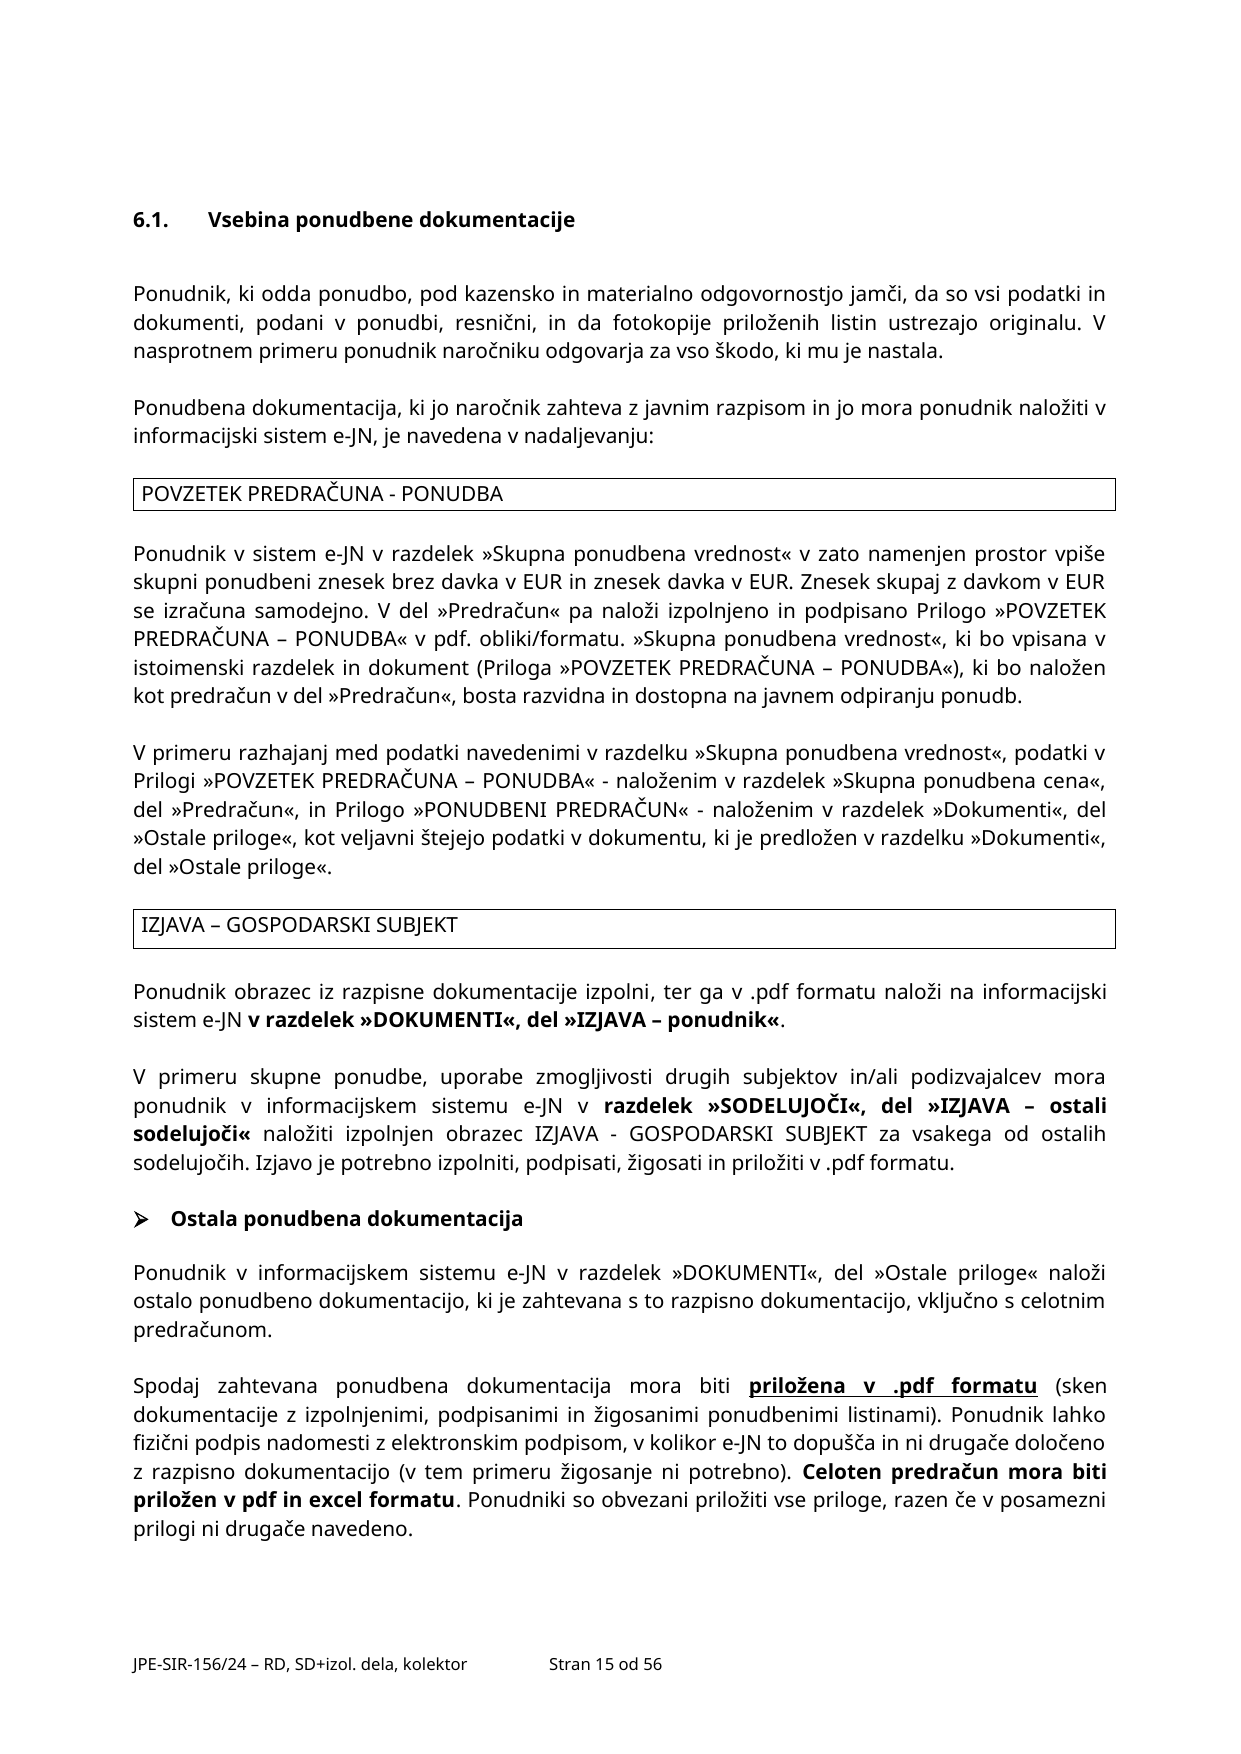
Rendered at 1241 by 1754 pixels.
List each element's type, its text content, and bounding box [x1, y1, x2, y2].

table_header IZJAVA – GOSPODARSKI SUBJEKT [134, 910, 1115, 947]
list Ostala ponudbena dokumentacija [133, 1204, 1107, 1233]
text Spodaj zahtevana ponudbena dokumentacija mora biti priložena v .pdf formatu (sken dokumentacije z izpolnjenimi, podpisanimi in žigosanimi ponudbenimi listinami). Ponudnik lahko fizični podpis nadomesti z elektronskim podpisom, v kolikor e-JN to dopušča in ni drugače določeno z razpisno dokumentacijo (v tem primeru žigosanje ni potrebno). Celoten predračun mora biti priložen v pdf in excel formatu. Ponudniki so obvezani priložiti vse priloge, razen če v posamezni prilogi ni drugače navedeno. [133, 1372, 1107, 1542]
text V primeru skupne ponudbe, uporabe zmogljivosti drugih subjektov in/ali podizvajalcev mora ponudnik v informacijskem sistemu e-JN v razdelek »SODELUJOČI«, del »IZJAVA – ostali sodelujoči« naložiti izpolnjen obrazec IZJAVA - GOSPODARSKI SUBJEKT za vsakega od ostalih sodelujočih. Izjavo je potrebno izpolniti, podpisati, žigosati in priložiti v .pdf formatu. [133, 1062, 1107, 1176]
text Ponudnik v informacijskem sistemu e-JN v razdelek »DOKUMENTI«, del »Ostale priloge« naloži ostalo ponudbeno dokumentacijo, ki je zahtevana s to razpisno dokumentacijo, vključno s celotnim predračunom. [133, 1258, 1107, 1343]
list Vsebina ponudbene dokumentacije [133, 206, 1107, 234]
text Ponudnik obrazec iz razpisne dokumentacije izpolni, ter ga v .pdf formatu naloži na informacijski sistem e-JN v razdelek »DOKUMENTI«, del »IZJAVA – ponudnik«. [133, 977, 1107, 1034]
text V primeru razhajanj med podatki navedenimi v razdelku »Skupna ponudbena vrednost«, podatki v Prilogi »POVZETEK PREDRAČUNA – PONUDBA« - naloženim v razdelek »Skupna ponudbena cena«, del »Predračun«, in Prilogo »PONUDBENI PREDRAČUN« - naloženim v razdelek »Dokumenti«, del »Ostale priloge«, kot veljavni štejejo podatki v dokumentu, ki je predložen v razdelku »Dokumenti«, del »Ostale priloge«. [133, 738, 1107, 880]
table_header POVZETEK PREDRAČUNA - PONUDBA [134, 479, 1115, 509]
text Ponudbena dokumentacija, ki jo naročnik zahteva z javnim razpisom in jo mora ponudnik naložiti v informacijski sistem e-JN, je navedena v nadaljevanju: [133, 393, 1107, 450]
text Ponudnik v sistem e-JN v razdelek »Skupna ponudbena vrednost« v zato namenjen prostor vpiše skupni ponudbeni znesek brez davka v EUR in znesek davka v EUR. Znesek skupaj z davkom v EUR se izračuna samodejno. V del »Predračun« pa naloži izpolnjeno in podpisano Prilogo »POVZETEK PREDRAČUNA – PONUDBA« v pdf. obliki/formatu. »Skupna ponudbena vrednost«, ki bo vpisana v istoimenski razdelek in dokument (Priloga »POVZETEK PREDRAČUNA – PONUDBA«), ki bo naložen kot predračun v del »Predračun«, bosta razvidna in dostopna na javnem odpiranju ponudb. [133, 539, 1107, 710]
text Ponudnik, ki odda ponudbo, pod kazensko in materialno odgovornostjo jamči, da so vsi podatki in dokumenti, podani v ponudbi, resnični, in da fotokopije priloženih listin ustrezajo originalu. V nasprotnem primeru ponudnik naročniku odgovarja za vso škodo, ki mu je nastala. [133, 279, 1107, 364]
